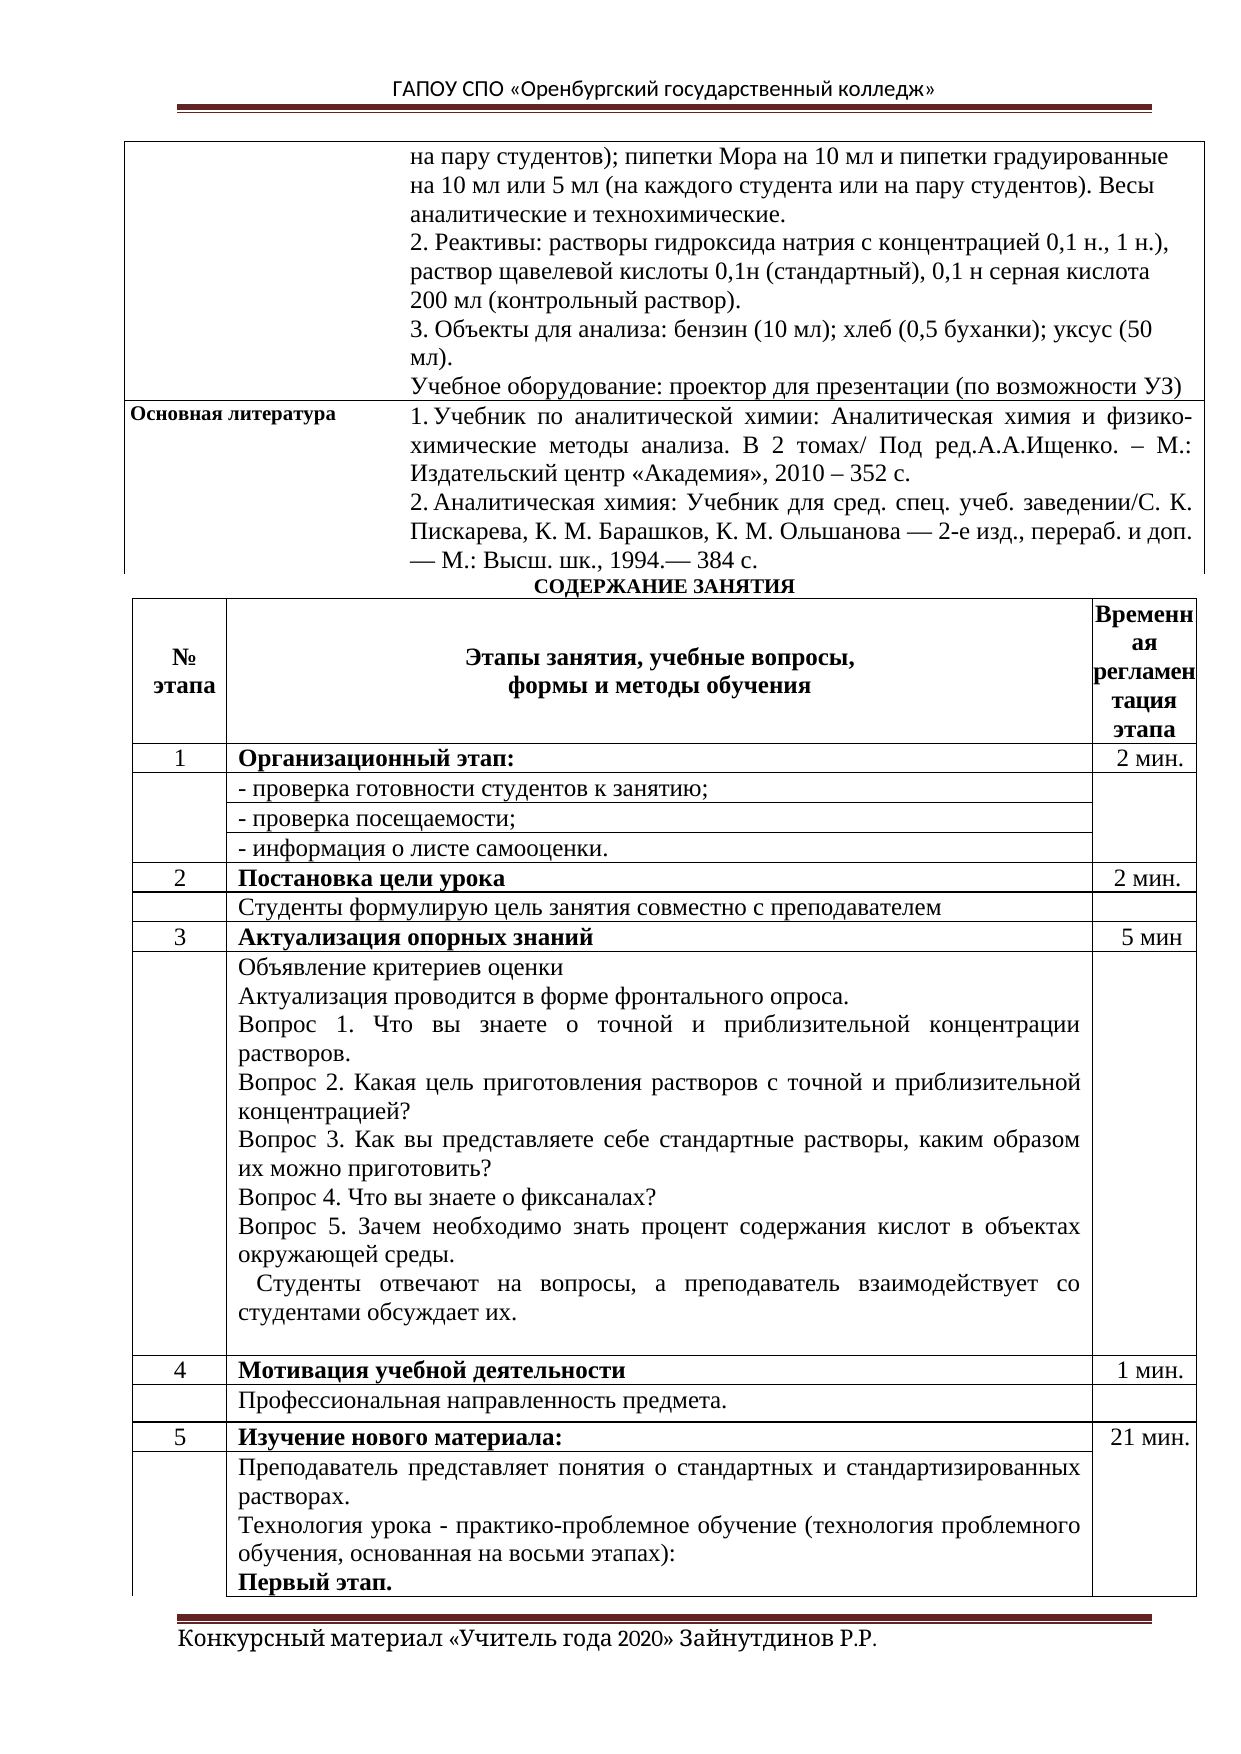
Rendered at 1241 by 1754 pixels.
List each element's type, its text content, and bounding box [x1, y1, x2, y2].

table_cell - проверка посещаемости; [227, 803, 1092, 832]
table_cell 2 [133, 863, 226, 891]
table_cell 2 мин. [1093, 744, 1196, 772]
table_cell - информация о листе самооценки. [227, 833, 1092, 862]
table_cell 1 [133, 744, 226, 772]
table_cell 5 [133, 1423, 226, 1451]
table_cell [133, 1385, 226, 1421]
table_cell Организационный этап: [227, 744, 1092, 772]
table_cell 2 мин. [1093, 863, 1196, 891]
table_cell - проверка готовности студентов к занятию; [227, 773, 1092, 802]
table_cell Основная литература [125, 401, 399, 573]
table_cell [399, 142, 1204, 400]
table_cell Студенты формулирую цель занятия совместно с преподавателем [227, 893, 1092, 921]
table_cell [125, 142, 399, 400]
table_cell Мотивация учебной деятельности [227, 1356, 1092, 1384]
table_cell Профессиональная направленность предмета. [227, 1385, 1092, 1421]
table_cell Учебник по аналитической химии: Аналитическая химия и физико-химические методы анализа. В 2 томах/ Под ред.А.А.Ищенко. – М.: Издательский центр «Академия», 2010 – 352 с. Аналитическая химия: Учебник для сред. спец. учеб. заведении/С. К. Пискарева, К. М. Барашков, К. М. Ольшанова — 2-е изд., перераб. и доп.— М.: Высш. шк., 1994.— 384 с. [399, 401, 1204, 573]
table_cell [133, 773, 226, 862]
table_cell [1093, 1385, 1196, 1421]
table_header Этапы занятия, учебные вопросы, формы и методы обучения [227, 599, 1092, 742]
table_cell 1 мин. [1093, 1356, 1196, 1384]
table_cell Изучение нового материала: [227, 1423, 1092, 1451]
table_header Временная регламентация этапа [1093, 599, 1196, 742]
table_cell [133, 952, 226, 1354]
table_cell 21 мин. 25 мин 25 мин [1093, 1423, 1196, 1596]
table_cell [1093, 773, 1196, 862]
table_cell [133, 893, 226, 921]
table_cell 4 [133, 1356, 226, 1384]
table_cell Постановка цели урока [227, 863, 1092, 891]
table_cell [227, 1452, 1092, 1596]
table_cell Объявление критериев оценки Актуализация проводится в форме фронтального опроса. Вопрос 1. Что вы знаете о точной и приблизительной концентрации растворов. Вопрос 2. Какая цель приготовления растворов с точной и приблизительной концентрацией? Вопрос 3. Как вы представляете себе стандартные растворы, каким образом их можно приготовить? Вопрос 4. Что вы знаете о фиксаналах? Вопрос 5. Зачем необходимо знать процент содержания кислот в объектах окружающей среды. Студенты отвечают на вопросы, а преподаватель взаимодействует со студентами обсуждает их. [227, 952, 1092, 1354]
table_cell [1093, 952, 1196, 1354]
text содержание занятия [177, 573, 1152, 598]
table_cell 5 мин [1093, 922, 1196, 951]
table_header № этапа [133, 599, 226, 742]
table_cell 3 [133, 922, 226, 951]
table_cell Актуализация опорных знаний [227, 922, 1092, 951]
table_cell [1093, 893, 1196, 921]
table_cell [133, 1452, 226, 1596]
